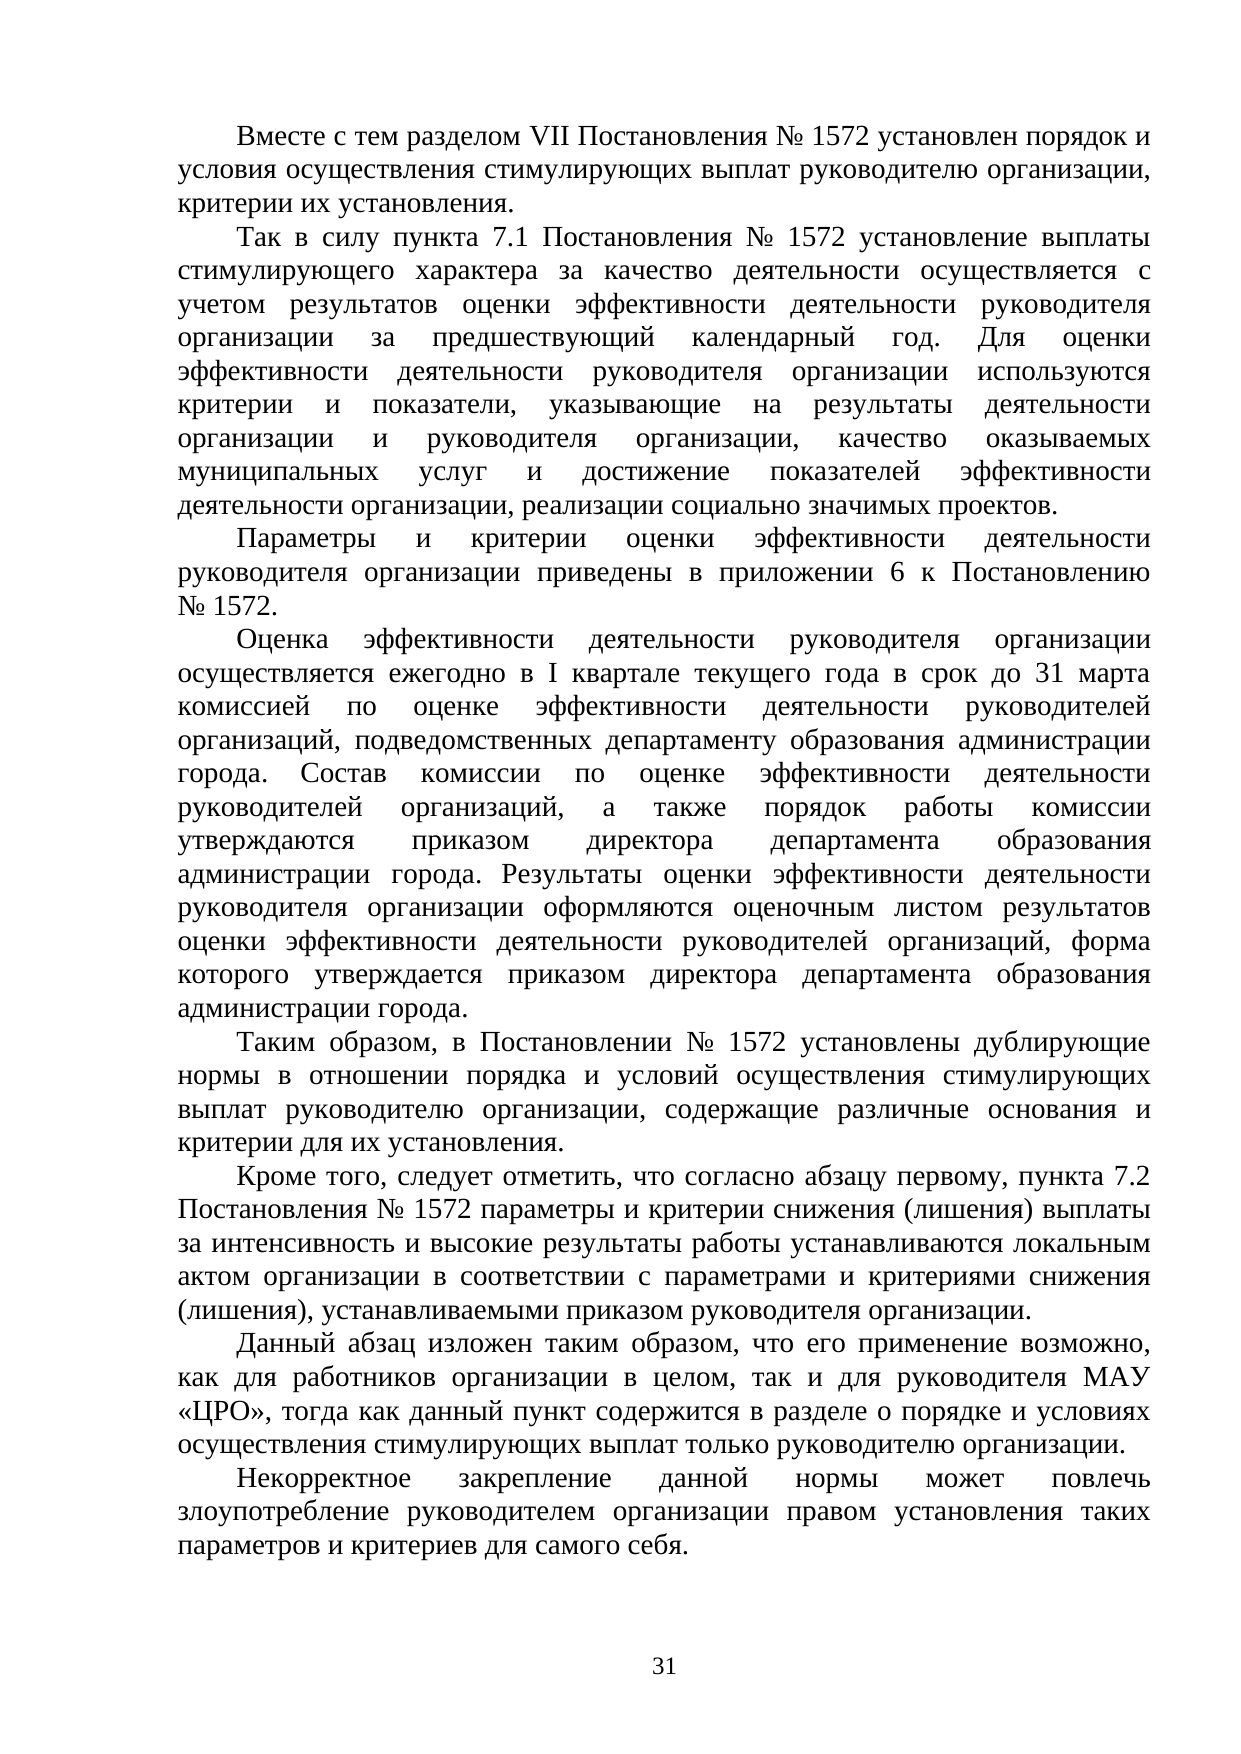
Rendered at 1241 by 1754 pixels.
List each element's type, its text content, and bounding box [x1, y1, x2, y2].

text Некорректное закрепление данной нормы может повлечь злоупотребление руководителем организации правом установления таких параметров и критериев для самого себя. [177, 1460, 1152, 1560]
text Данный абзац изложен таким образом, что его применение возможно, как для работников организации в целом, так и для руководителя МАУ «ЦРО», тогда как данный пункт содержится в разделе о порядке и условиях осуществления стимулирующих выплат только руководителю организации. [177, 1326, 1152, 1460]
text Кроме того, следует отметить, что согласно абзацу первому, пункта 7.2 Постановления № 1572 параметры и критерии снижения (лишения) выплаты за интенсивность и высокие результаты работы устанавливаются локальным актом организации в соответствии с параметрами и критериями снижения (лишения), устанавливаемыми приказом руководителя организации. [177, 1158, 1152, 1326]
text Таким образом, в Постановлении № 1572 установлены дублирующие нормы в отношении порядка и условий осуществления стимулирующих выплат руководителю организации, содержащие различные основания и критерии для их установления. [177, 1024, 1152, 1158]
text Вместе с тем разделом VII Постановления № 1572 установлен порядок и условия осуществления стимулирующих выплат руководителю организации, критерии их установления. [177, 118, 1152, 219]
text Оценка эффективности деятельности руководителя организации осуществляется ежегодно в I квартале текущего года в срок до 31 марта комиссией по оценке эффективности деятельности руководителей организаций, подведомственных департаменту образования администрации города. Состав комиссии по оценке эффективности деятельности руководителей организаций, а также порядок работы комиссии утверждаются приказом директора департамента образования администрации города. Результаты оценки эффективности деятельности руководителя организации оформляются оценочным листом результатов оценки эффективности деятельности руководителей организаций, форма которого утверждается приказом директора департамента образования администрации города. [177, 621, 1152, 1024]
text Параметры и критерии оценки эффективности деятельности руководителя организации приведены в приложении 6 к Постановлению № 1572. [177, 521, 1152, 621]
text Так в силу пункта 7.1 Постановления № 1572 установление выплаты стимулирующего характера за качество деятельности осуществляется с учетом результатов оценки эффективности деятельности руководителя организации за предшествующий календарный год. Для оценки эффективности деятельности руководителя организации используются критерии и показатели, указывающие на результаты деятельности организации и руководителя организации, качество оказываемых муниципальных услуг и достижение показателей эффективности деятельности организации, реализации социально значимых проектов. [177, 219, 1152, 521]
